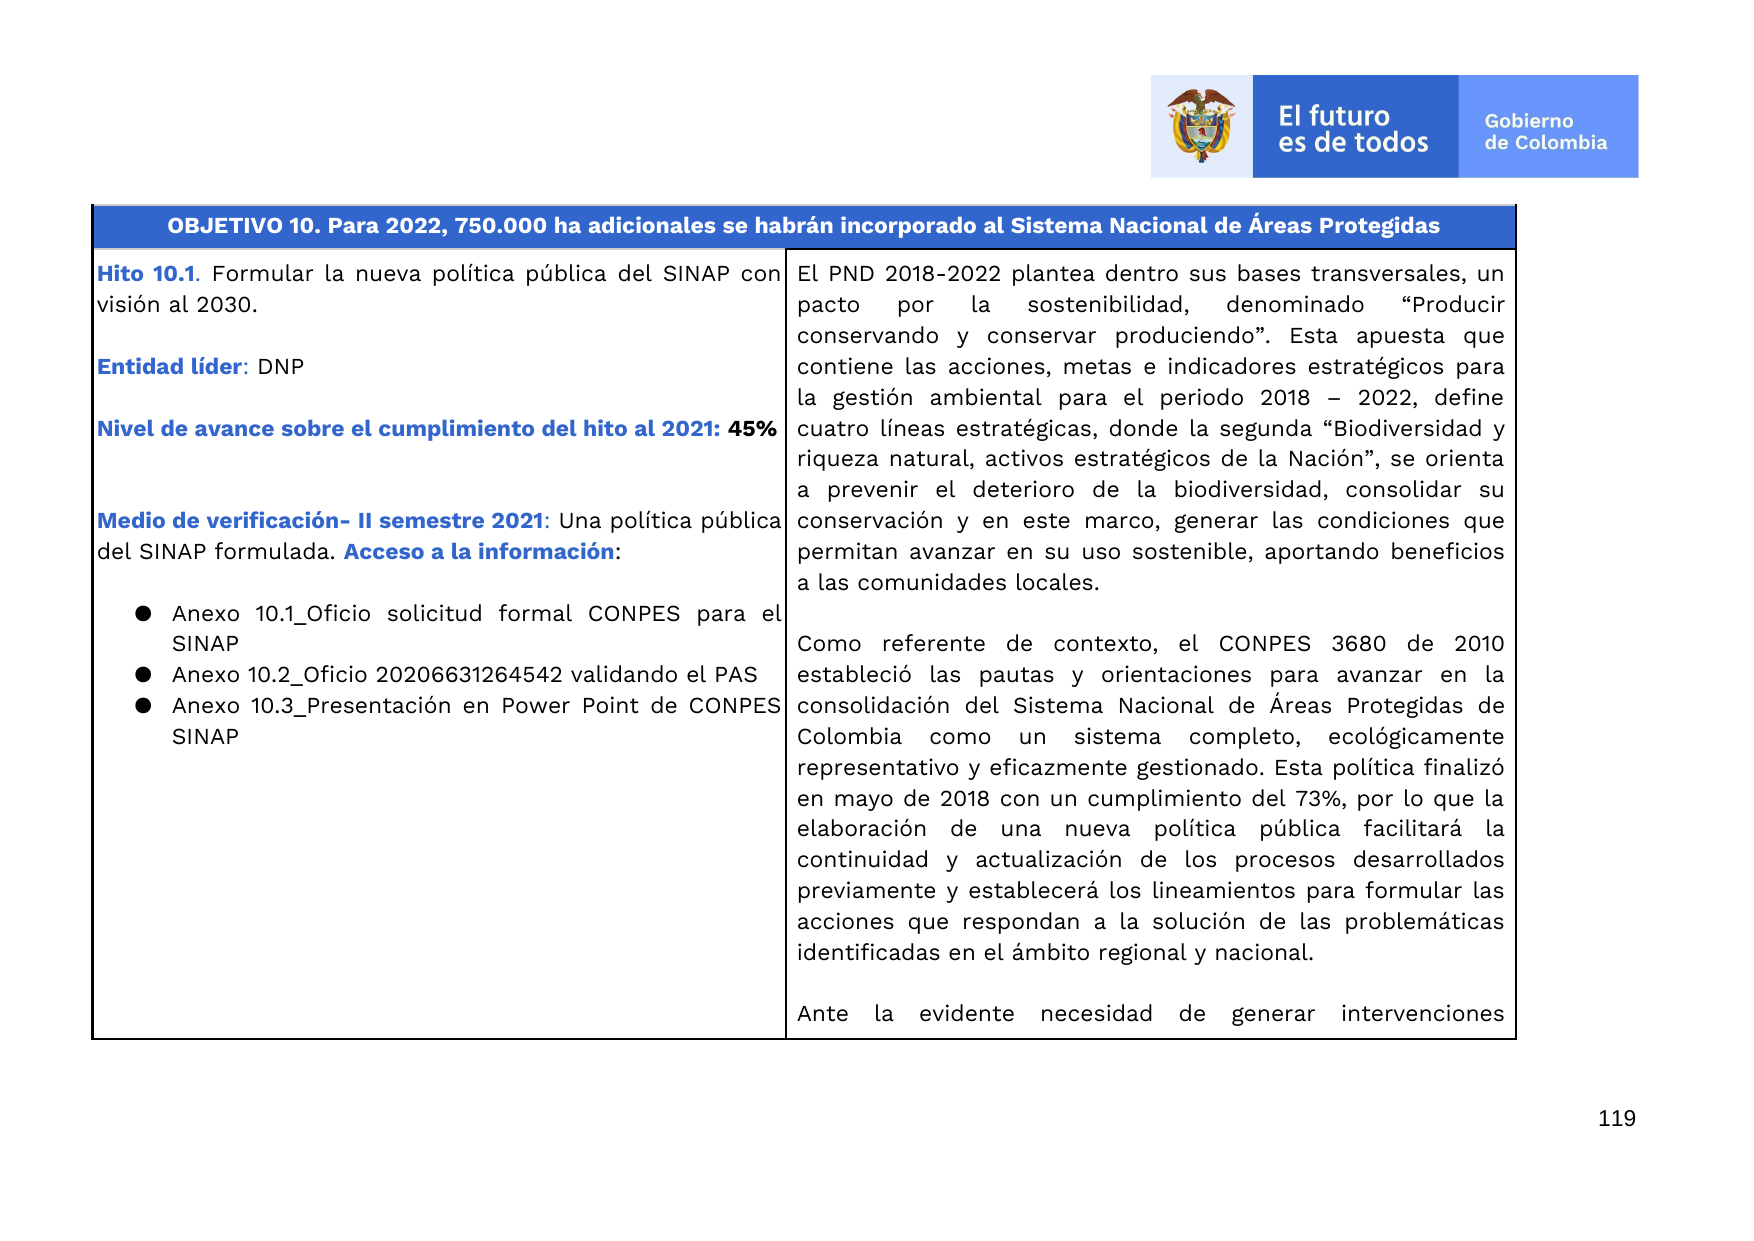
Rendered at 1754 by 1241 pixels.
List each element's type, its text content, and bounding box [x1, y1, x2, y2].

picture [1150, 75, 1639, 178]
table_cell OBJETIVO 10. Para 2022, 750.000 ha adicionales se habrán incorporado al Sistema Nacional de Áreas Protegidas [94, 206, 1515, 248]
